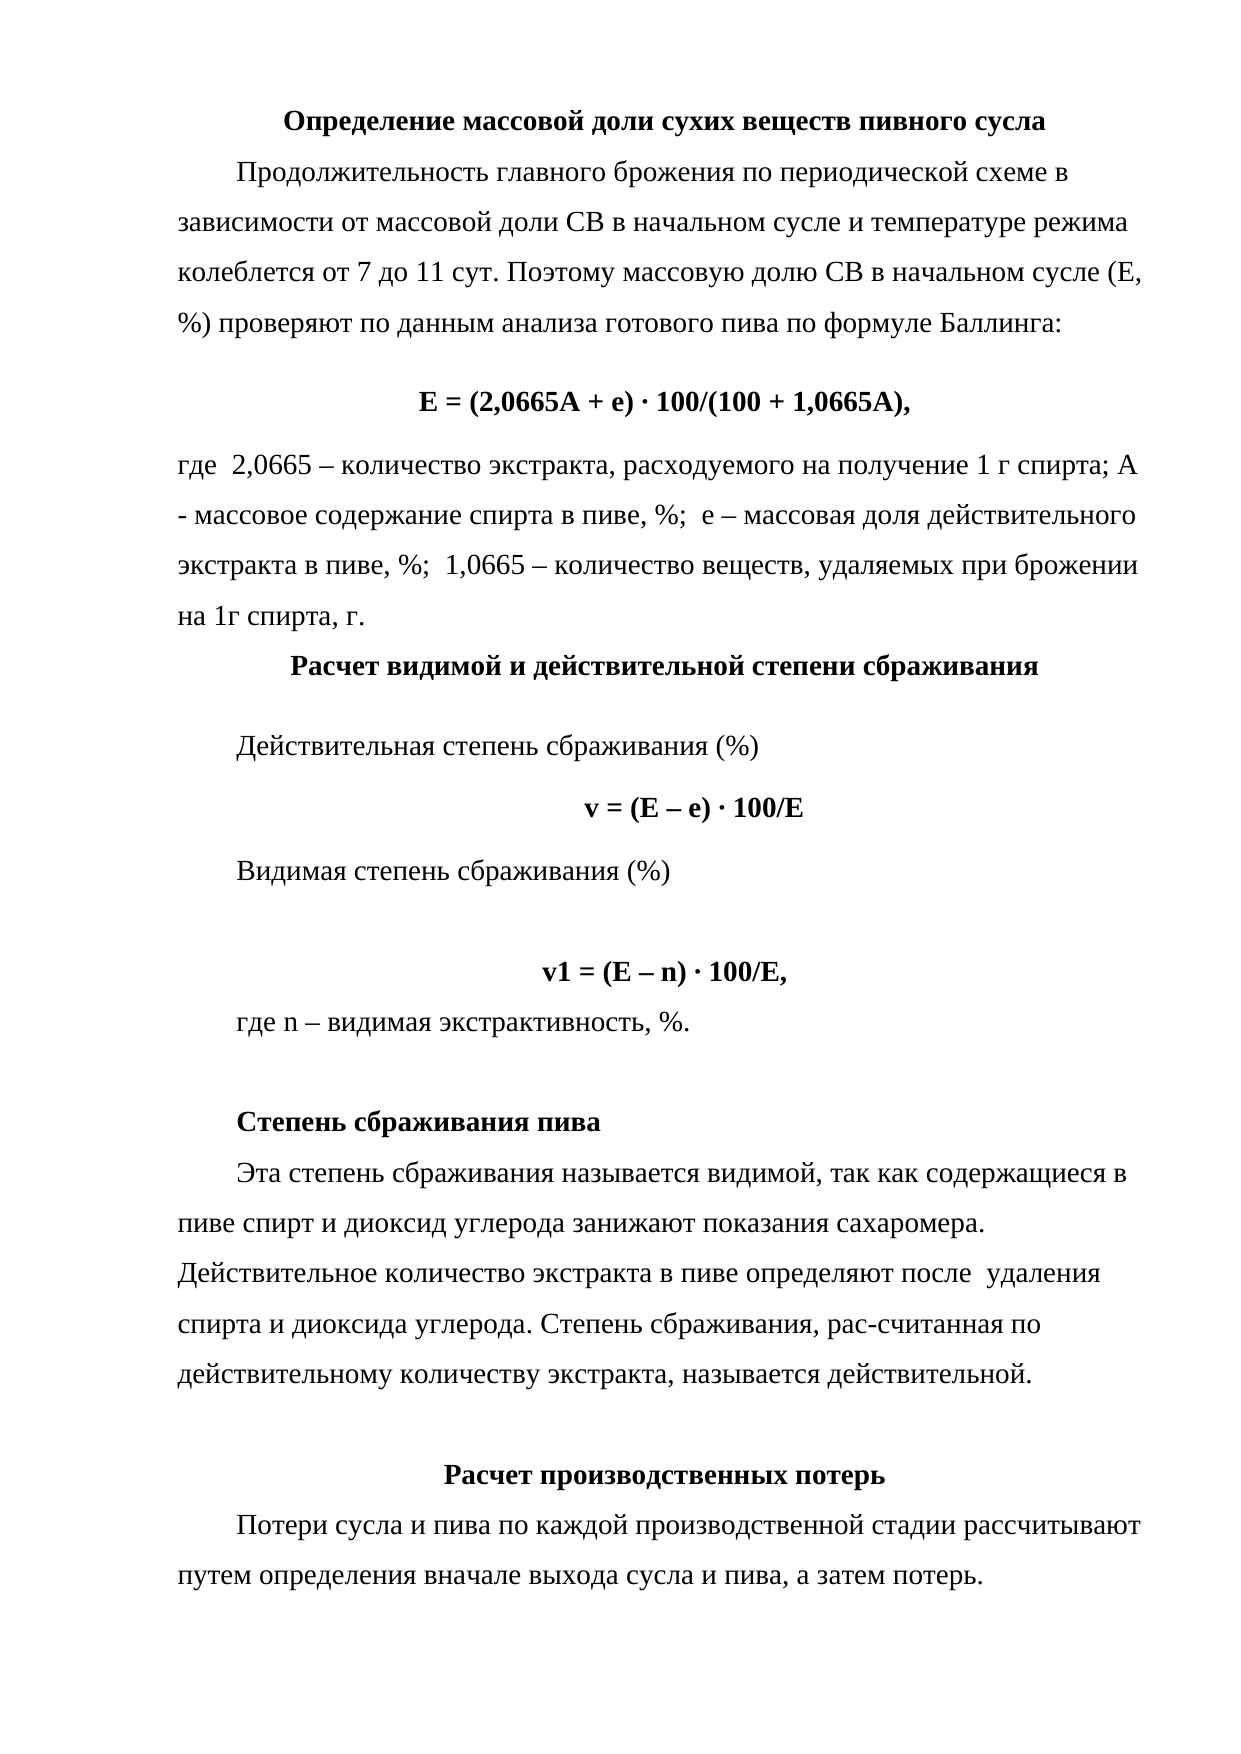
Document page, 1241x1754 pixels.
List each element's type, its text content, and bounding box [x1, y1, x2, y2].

text Потери сусла и пива по каждой производственной стадии рассчитывают путем определения вначале выхода сусла и пива, а затем потерь. [177, 1507, 1152, 1591]
subtitle Определение массовой доли сухих веществ пивного сусла [177, 103, 1152, 137]
text v = (Е – е) ∙ 100/Е [177, 790, 1152, 824]
text v1 = (Е – n) ∙ 100/Е, [177, 954, 1152, 987]
text Видимая степень сбраживания (%) [177, 853, 1152, 887]
text Продолжительность главного брожения по периодической схеме в зависимости от массовой доли СВ в начальном сусле и температуре режима колеблется от 7 до 11 сут. Поэтому массовую долю СВ в начальном сусле (Е, %) проверяют по данным анализа готового пива по формуле Баллинга: [177, 154, 1152, 338]
subtitle Расчет видимой и действительной степени сбраживания [177, 648, 1152, 682]
text Действительная степень сбраживания (%) [177, 728, 1152, 761]
text Е = (2,0665А + е) ∙ 100/(100 + 1,0665А), [177, 384, 1152, 418]
text Эта степень сбраживания называется видимой, так как содержащиеся в пиве спирт и диоксид углерода занижают показания сахаромера. Действительное количество экстракта в пиве определяют после удаления спирта и диоксида углерода. Степень сбраживания, рас-считанная по действительному количеству экстракта, называется действительной. [177, 1155, 1152, 1390]
text где n – видимая экстрактивность, %. [177, 1004, 1152, 1037]
subtitle Расчет производственных потерь [177, 1457, 1152, 1490]
text Степень сбраживания пива [177, 1104, 1152, 1138]
text где 2,0665 – количество экстракта, расходуемого на получение 1 г спирта; А - массовое содержание спирта в пиве, %; е – массовая доля действительного экстракта в пиве, %; 1,0665 – количество веществ, удаляемых при брожении на 1г спирта, г. [177, 447, 1152, 631]
